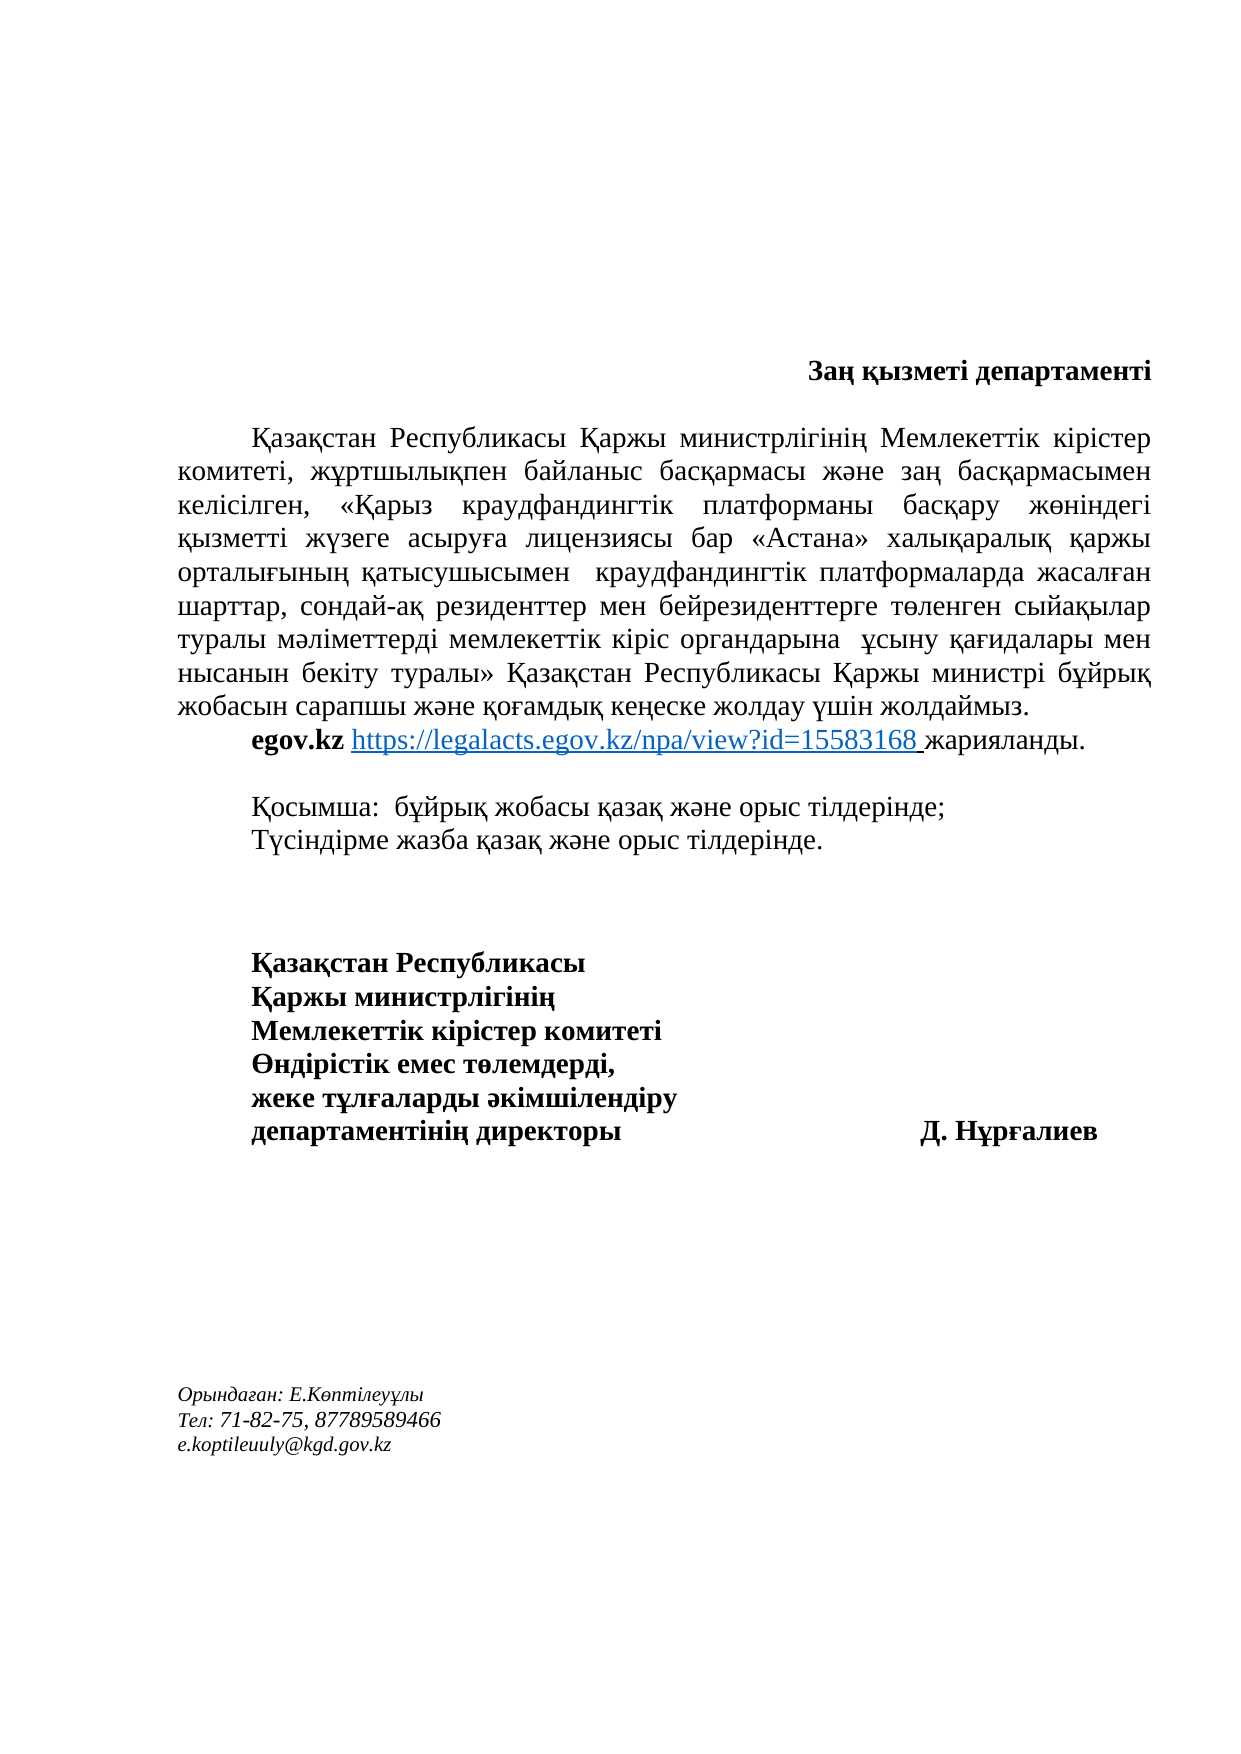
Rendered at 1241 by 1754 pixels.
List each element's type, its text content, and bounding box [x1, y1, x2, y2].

text департаментінің директоры Д. Нұрғалиев [177, 1113, 1152, 1147]
text Мемлекеттік кірістер комитеті [177, 1013, 1152, 1046]
text Қосымша: бұйрық жобасы қазақ және орыс тілдерінде; [177, 789, 1152, 822]
text Түсіндірме жазба қазақ және орыс тілдерінде. [177, 822, 1152, 856]
text Заң қызметі департаменті [177, 353, 1152, 386]
text жеке тұлғаларды әкімшілендіру [177, 1080, 1152, 1113]
text Қаржы министрлігінің [177, 979, 1152, 1013]
text Тел: 71-82-75, 87789589466 [177, 1406, 1152, 1432]
text e.koptileuuly@kgd.gov.kz [177, 1432, 1152, 1456]
text egov.kz https://legalacts.egov.kz/npa/view?id=15583168 жарияланды. [177, 722, 1152, 755]
text Орындаған: Е.Көптілеуұлы [177, 1382, 1152, 1406]
text Қазақстан Республикасы Қаржы министрлігінің Мемлекеттік кірістер комитеті, жұртшылықпен байланыс басқармасы және заң басқармасымен келісілген, «Қарыз краудфандингтік платформаны басқару жөніндегі қызметті жүзеге асыруға лицензиясы бар «Астана» халықаралық қаржы орталығының қатысушысымен краудфандингтік платформаларда жасалған шарттар, сондай-ақ резиденттер мен бейрезиденттерге төленген сыйақылар туралы мәліметтерді мемлекеттік кіріс органдарына ұсыну қағидалары мен нысанын бекіту туралы» Қазақстан Республикасы Қаржы министрі бұйрық жобасын сарапшы және қоғамдық кеңеске жолдау үшін жолдаймыз. [177, 420, 1152, 722]
text Өндірістік емес төлемдерді, [177, 1046, 1152, 1080]
text Қазақстан Республикасы [177, 946, 1152, 979]
